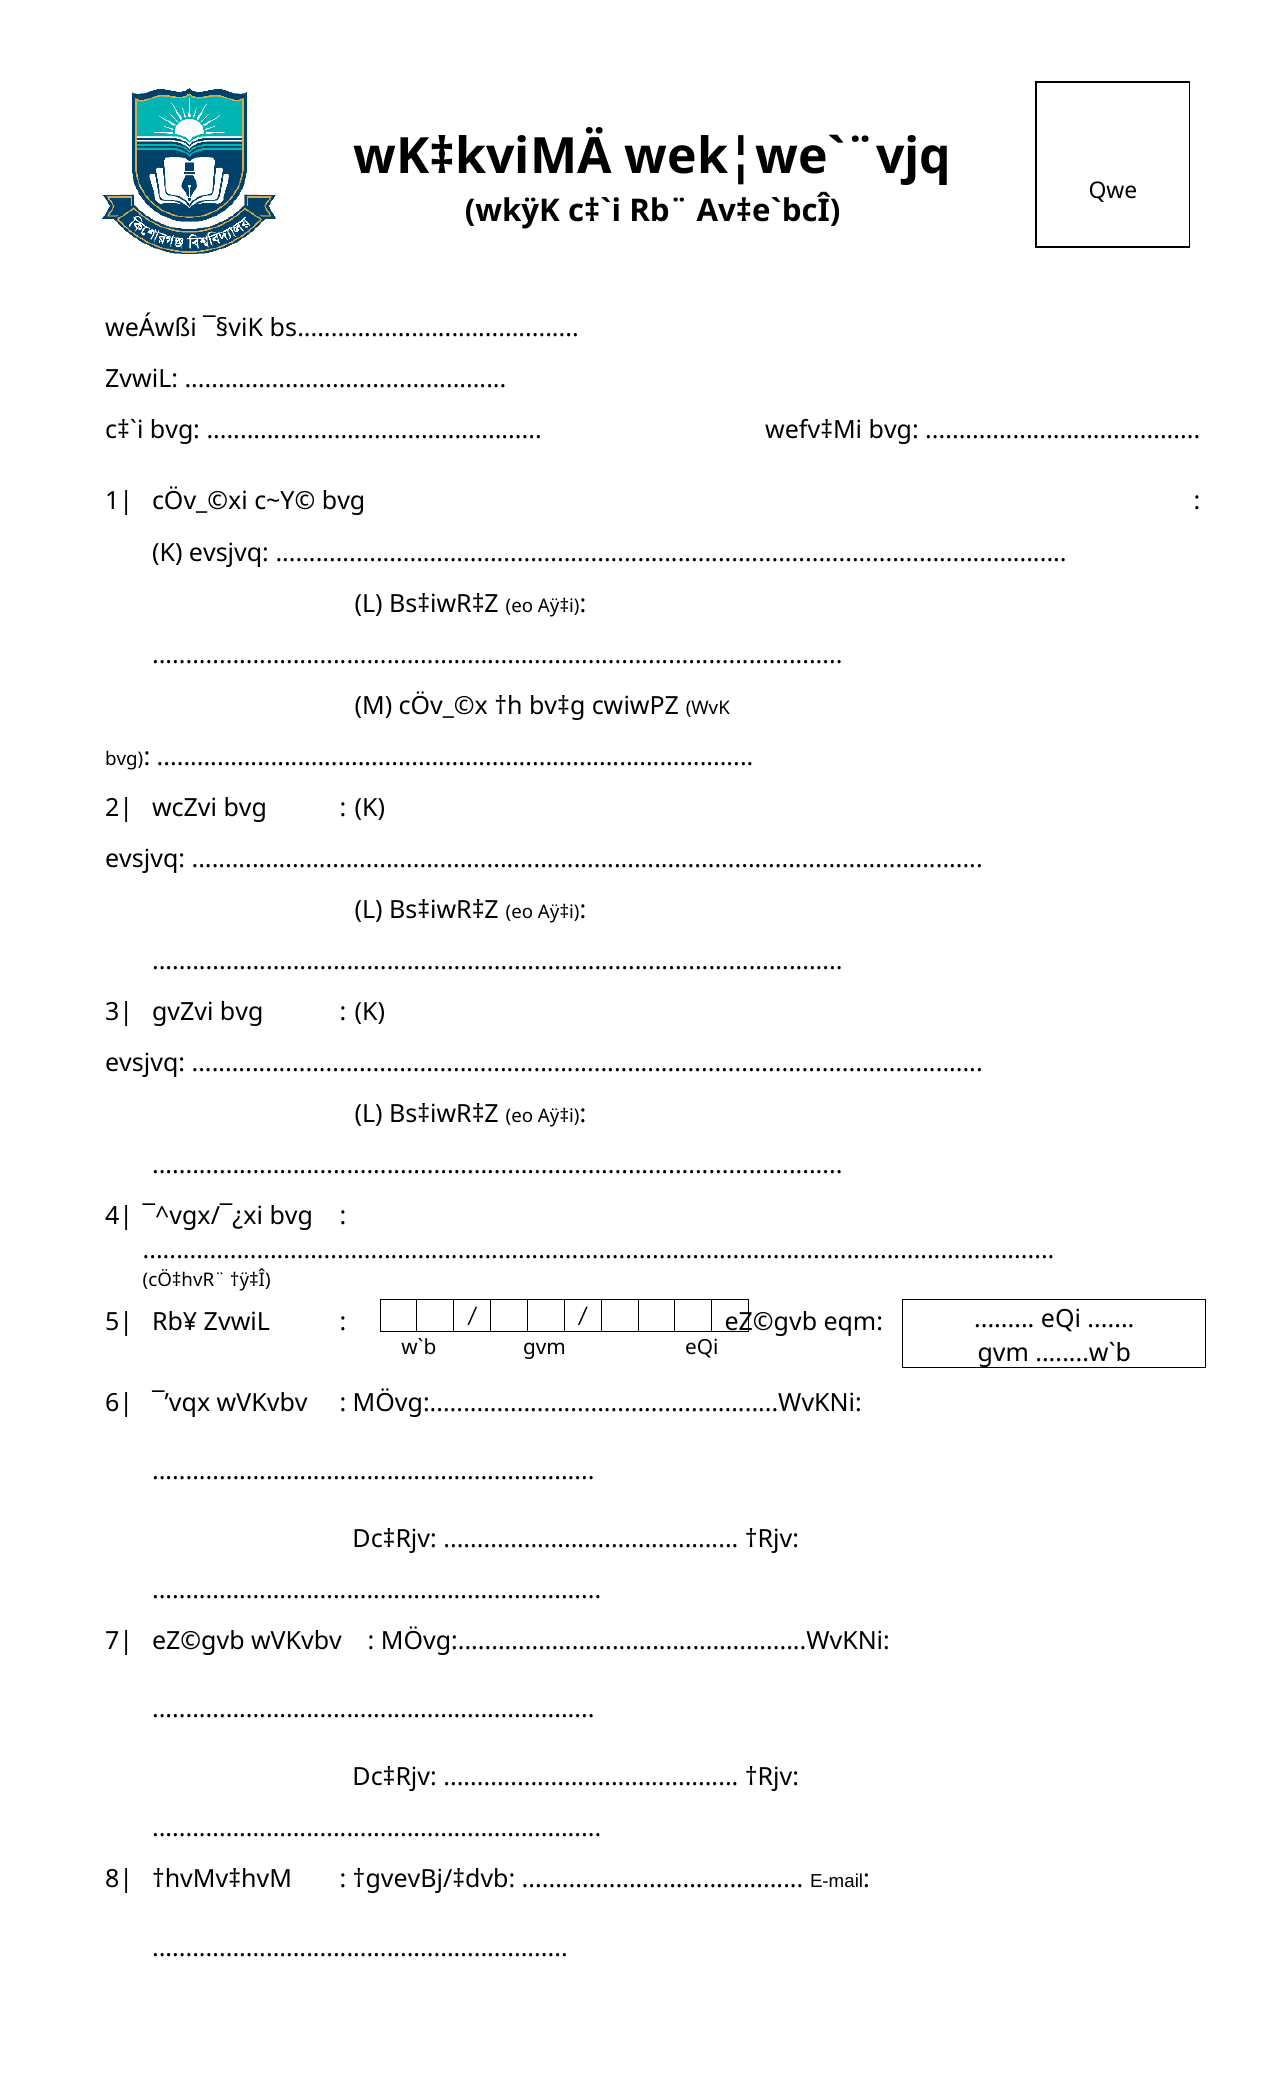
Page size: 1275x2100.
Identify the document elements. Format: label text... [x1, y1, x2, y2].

text 5| Rb¥ ZvwiL : eZ©gvb eqm: [105, 1304, 902, 1338]
text (L) Bs‡iwR‡Z (eo Aÿ‡i): ....................................................................................................... [105, 585, 1200, 670]
text (M) cÖv_©x †h bv‡g cwiwPZ (WvK bvg): ......................................................................................... [105, 687, 1200, 772]
text 8| †hvMv‡hvM : †gvevBj/‡dvb: .......................................... E-mail: .............................................................. [105, 1861, 1200, 1963]
text 6| ¯’vqx wVKvbv : MÖvg:....................................................WvKNi: .................................................................. [105, 1384, 1200, 1487]
text (L) Bs‡iwR‡Z (eo Aÿ‡i): ....................................................................................................... [105, 891, 1200, 977]
text (wkÿK c‡`i Rb¨ Av‡e`bcÎ) [105, 188, 1200, 231]
text Dc‡Rjv: ............................................ †Rjv: ................................................................... [105, 1521, 1200, 1606]
picture [102, 88, 276, 254]
text (L) Bs‡iwR‡Z (eo Aÿ‡i): ....................................................................................................... [105, 1096, 1200, 1181]
text 2| wcZvi bvg : (K) evsjvq: ...................................................................................................................... [105, 789, 1200, 874]
text 4| ¯^vgx/¯¿xi bvg : ........................................................................................................................................ [105, 1198, 1200, 1266]
text weÁwßi ¯§viK bs.......................................... ZvwiL: ................................................ [105, 310, 1200, 395]
text 3| gvZvi bvg : (K) evsjvq: ...................................................................................................................... [105, 993, 1200, 1079]
text 5| Rb¥ ZvwiL : eZ©gvb eqm: [903, 1304, 1200, 1338]
text wK‡kviMÄ wek¦we`¨vjq [105, 120, 1200, 188]
text (cÖ‡hvR¨ †ÿ‡Î) [142, 1266, 1200, 1291]
text Dc‡Rjv: ............................................ †Rjv: ................................................................... [105, 1759, 1200, 1844]
text 1| cÖv_©xi c~Y© bvg : (K) evsjvq: ...................................................................................................................... [105, 483, 1200, 568]
text 7| eZ©gvb wVKvbv : MÖvg:....................................................WvKNi: .................................................................. [105, 1623, 1200, 1725]
text c‡`i bvg: .................................................. wefv‡Mi bvg: ......................................... [105, 412, 1200, 446]
